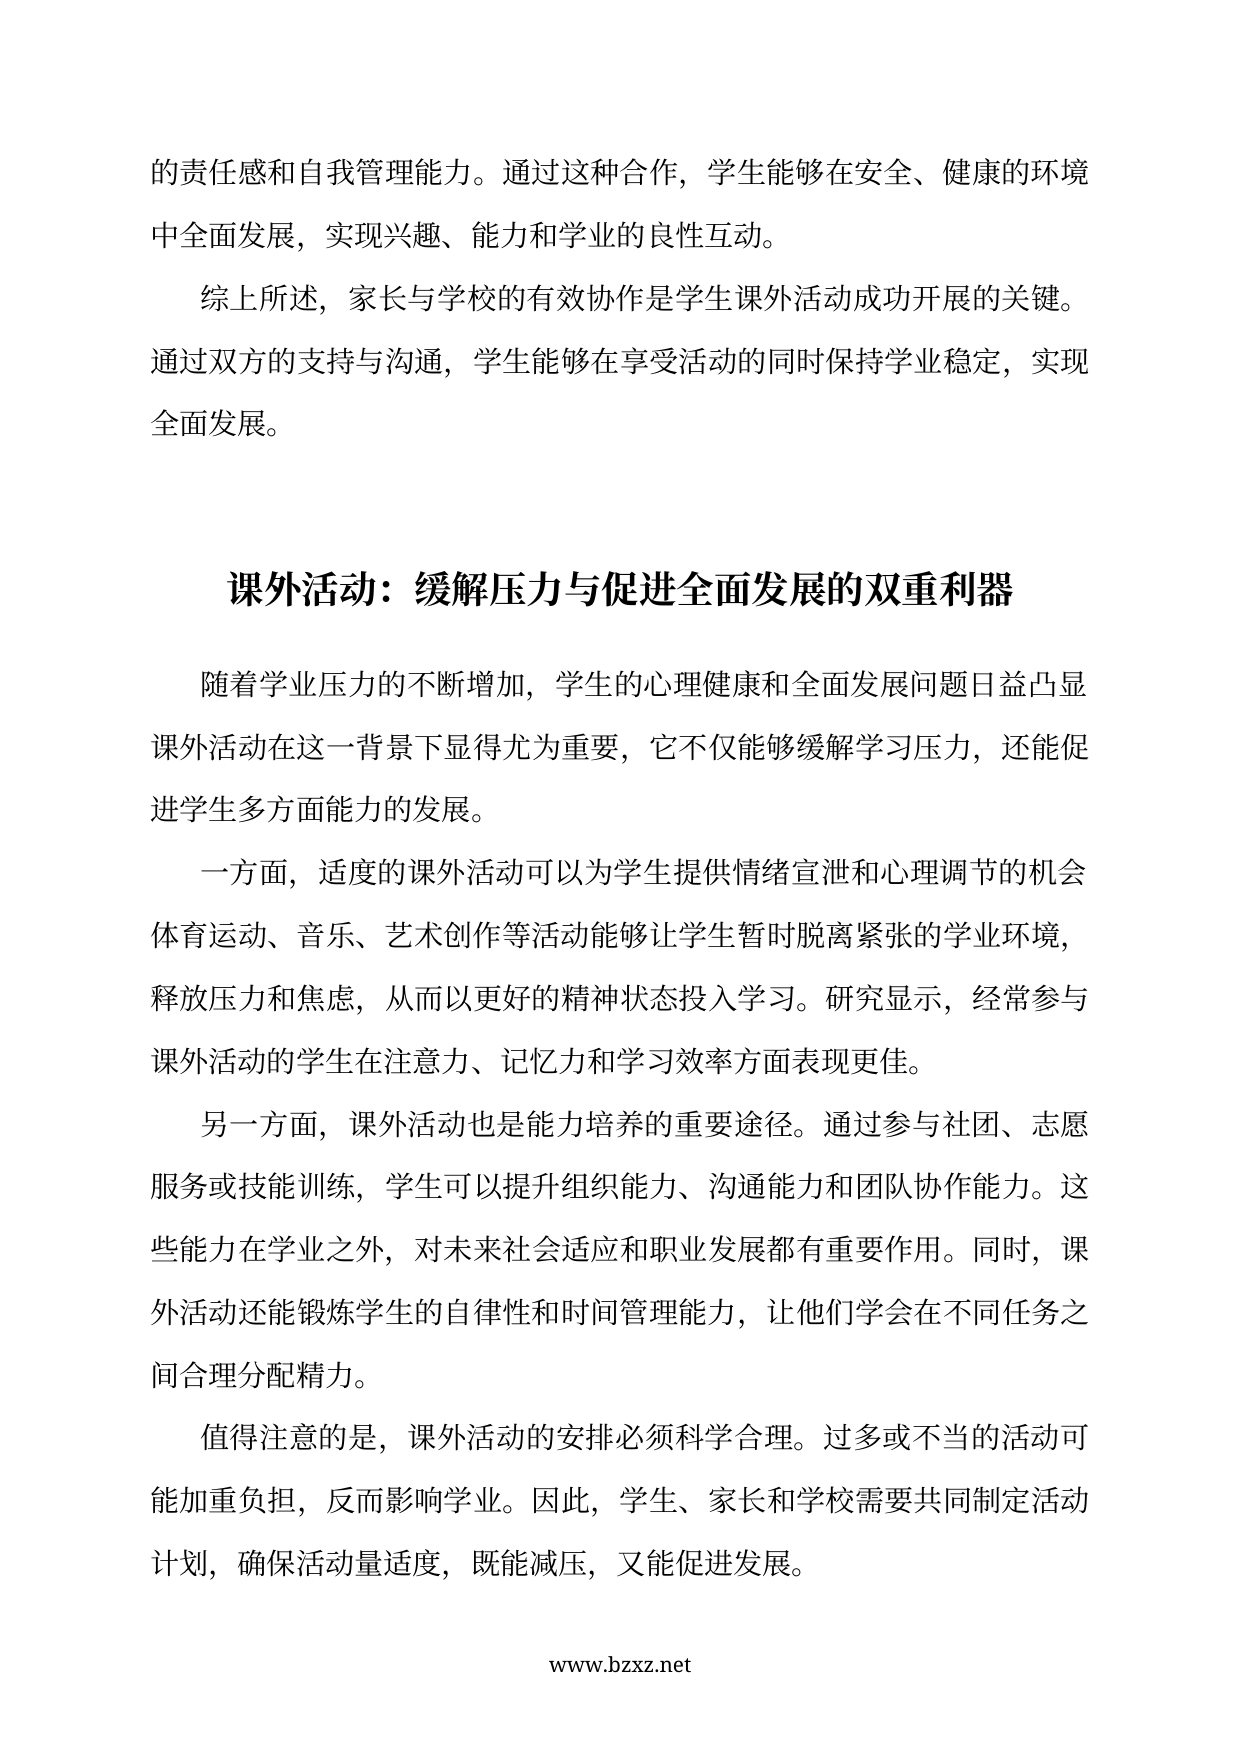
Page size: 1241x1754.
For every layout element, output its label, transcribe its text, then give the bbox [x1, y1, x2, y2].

subtitle 课外活动：缓解压力与促进全面发展的双重利器 [150, 560, 1090, 614]
text 随着学业压力的不断增加，学生的心理健康和全面发展问题日益凸显。课外活动在这一背景下显得尤为重要，它不仅能够缓解学习压力，还能促进学生多方面能力的发展。 [150, 662, 1090, 829]
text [150, 150, 1090, 255]
text 一方面，适度的课外活动可以为学生提供情绪宣泄和心理调节的机会。体育运动、音乐、艺术创作等活动能够让学生暂时脱离紧张的学业环境，释放压力和焦虑，从而以更好的精神状态投入学习。研究显示，经常参与课外活动的学生在注意力、记忆力和学习效率方面表现更佳。 [150, 850, 1090, 1080]
text 另一方面，课外活动也是能力培养的重要途径。通过参与社团、志愿服务或技能训练，学生可以提升组织能力、沟通能力和团队协作能力。这些能力在学业之外，对未来社会适应和职业发展都有重要作用。同时，课外活动还能锻炼学生的自律性和时间管理能力，让他们学会在不同任务之间合理分配精力。 [150, 1101, 1090, 1394]
text 值得注意的是，课外活动的安排必须科学合理。过多或不当的活动可能加重负担，反而影响学业。因此，学生、家长和学校需要共同制定活动计划，确保活动量适度，既能减压，又能促进发展。 [150, 1415, 1090, 1583]
text 综上所述，家长与学校的有效协作是学生课外活动成功开展的关键。通过双方的支持与沟通，学生能够在享受活动的同时保持学业稳定，实现全面发展。 [150, 276, 1090, 443]
